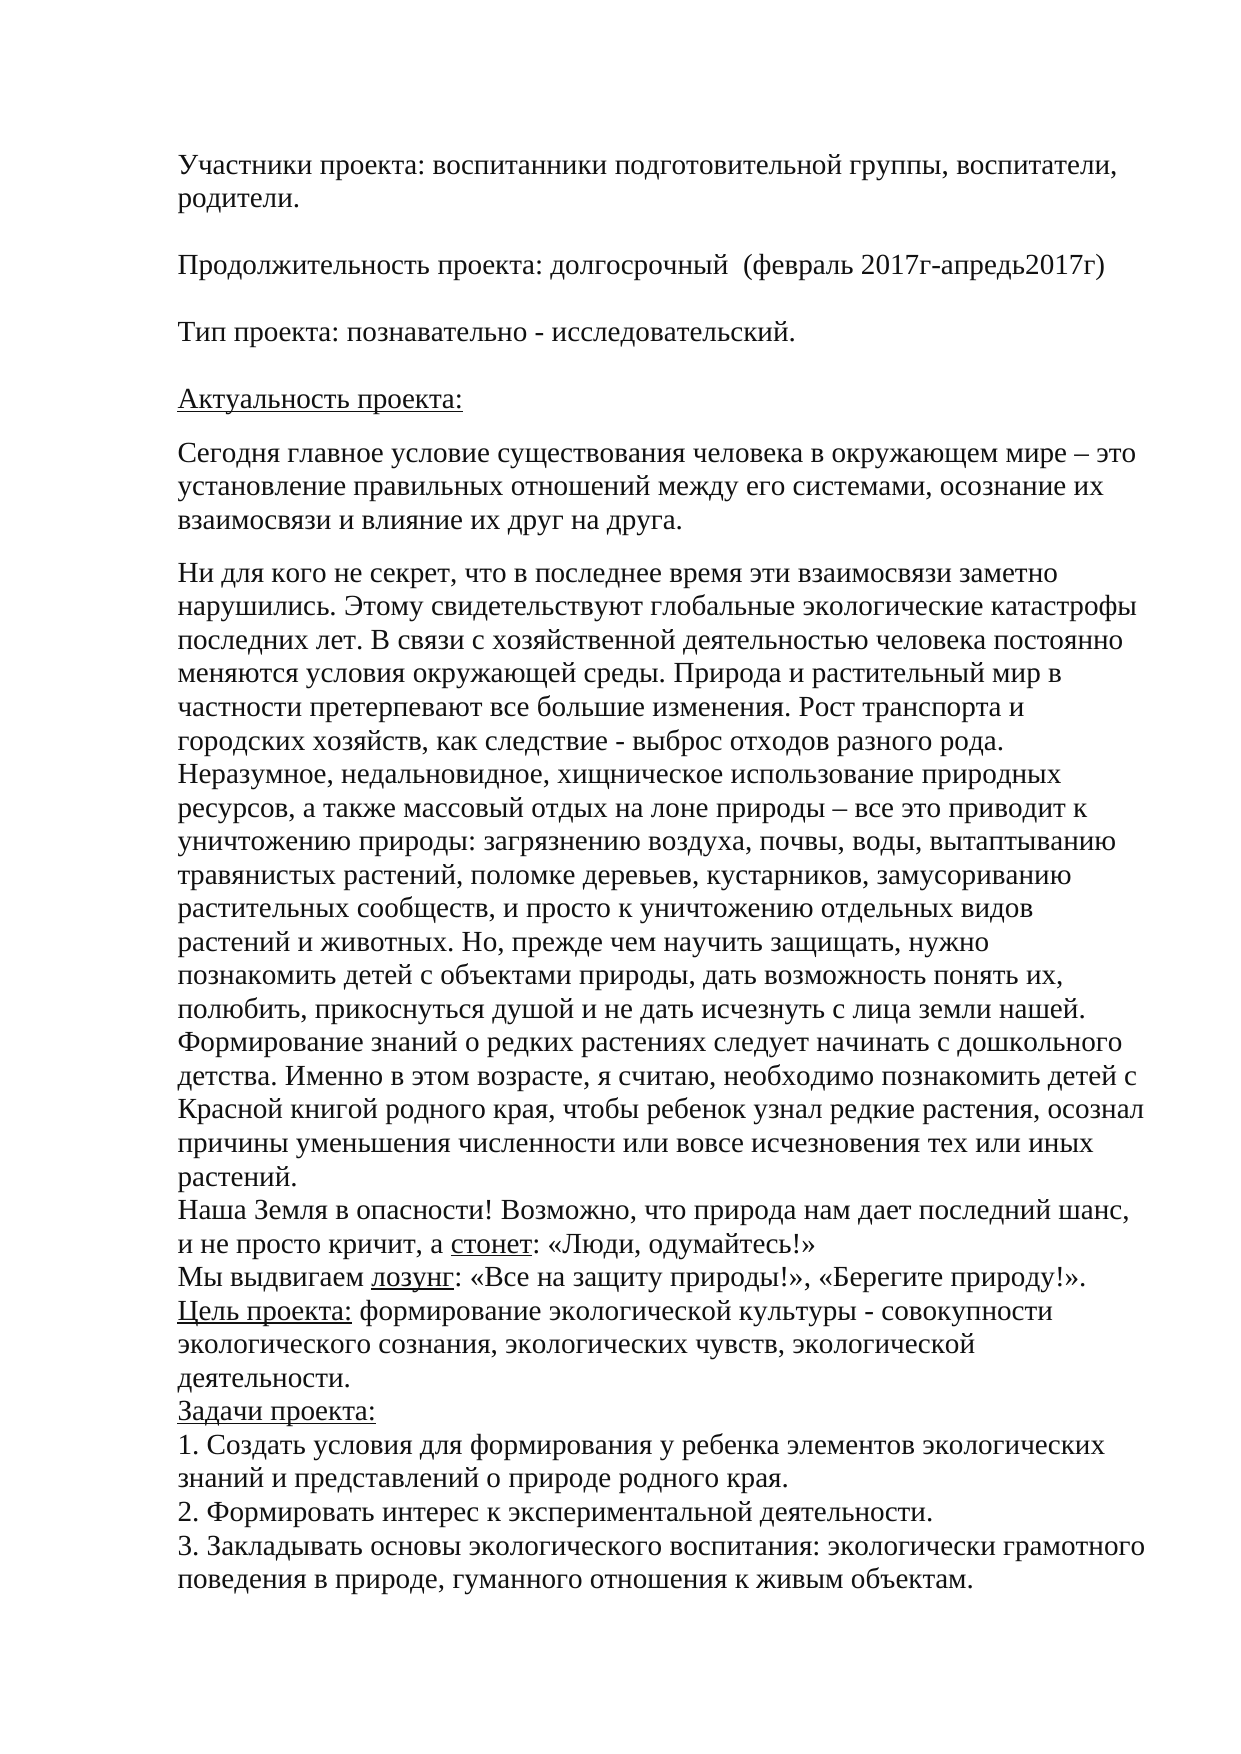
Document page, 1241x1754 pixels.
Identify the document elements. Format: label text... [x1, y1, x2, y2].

text 1. Создать условия для формирования у ребенка элементов экологических знаний и представлений о природе родного края. 2. Формировать интерес к экспериментальной деятельности. [177, 1427, 1152, 1528]
text Цель проекта: формирование экологической культуры - совокупности экологического сознания, экологических чувств, экологической деятельности. [177, 1293, 1152, 1393]
text Сегодня главное условие существования человека в окружающем мире – это установление правильных отношений между его системами, осознание их взаимосвязи и влияние их друг на друга. [177, 435, 1152, 535]
text Участники проекта: воспитанники подготовительной группы, воспитатели, родители. [177, 147, 1152, 214]
text Актуальность проекта: [177, 382, 1152, 415]
text Ни для кого не секрет, что в последнее время эти взаимосвязи заметно нарушились. Этому свидетельствуют глобальные экологические катастрофы последних лет. В связи с хозяйственной деятельностью человека постоянно меняются условия окружающей среды. Природа и растительный мир в частности претерпевают все большие изменения. Рост транспорта и городских хозяйств, как следствие - выброс отходов разного рода. Неразумное, недальновидное, хищническое использование природных ресурсов, а также массовый отдых на лоне природы – все это приводит к уничтожению природы: загрязнению воздуха, почвы, воды, вытаптыванию травянистых растений, поломке деревьев, кустарников, замусориванию растительных сообществ, и просто к уничтожению отдельных видов растений и животных. Но, прежде чем научить защищать, нужно познакомить детей с объектами природы, дать возможность понять их, полюбить, прикоснуться душой и не дать исчезнуть с лица земли нашей. Формирование знаний о редких растениях следует начинать с дошкольного детства. Именно в этом возрасте, я считаю, необходимо познакомить детей с Красной книгой родного края, чтобы ребенок узнал редкие растения, осознал причины уменьшения численности или вовсе исчезновения тех или иных растений. [177, 555, 1152, 1192]
text Задачи проекта: [177, 1393, 1152, 1427]
text 3. Закладывать основы экологического воспитания: экологически грамотного поведения в природе, гуманного отношения к живым объектам. [177, 1528, 1152, 1595]
text Тип проекта: познавательно - исследовательский. [177, 314, 1152, 348]
text Продолжительность проекта: долгосрочный (февраль 2017г-апредь2017г) [177, 247, 1152, 281]
text Наша Земля в опасности! Возможно, что природа нам дает последний шанс, и не просто кричит, а стонет: «Люди, одумайтесь!» Мы выдвигаем лозунг: «Все на защиту природы!», «Берегите природу!». [177, 1192, 1152, 1293]
